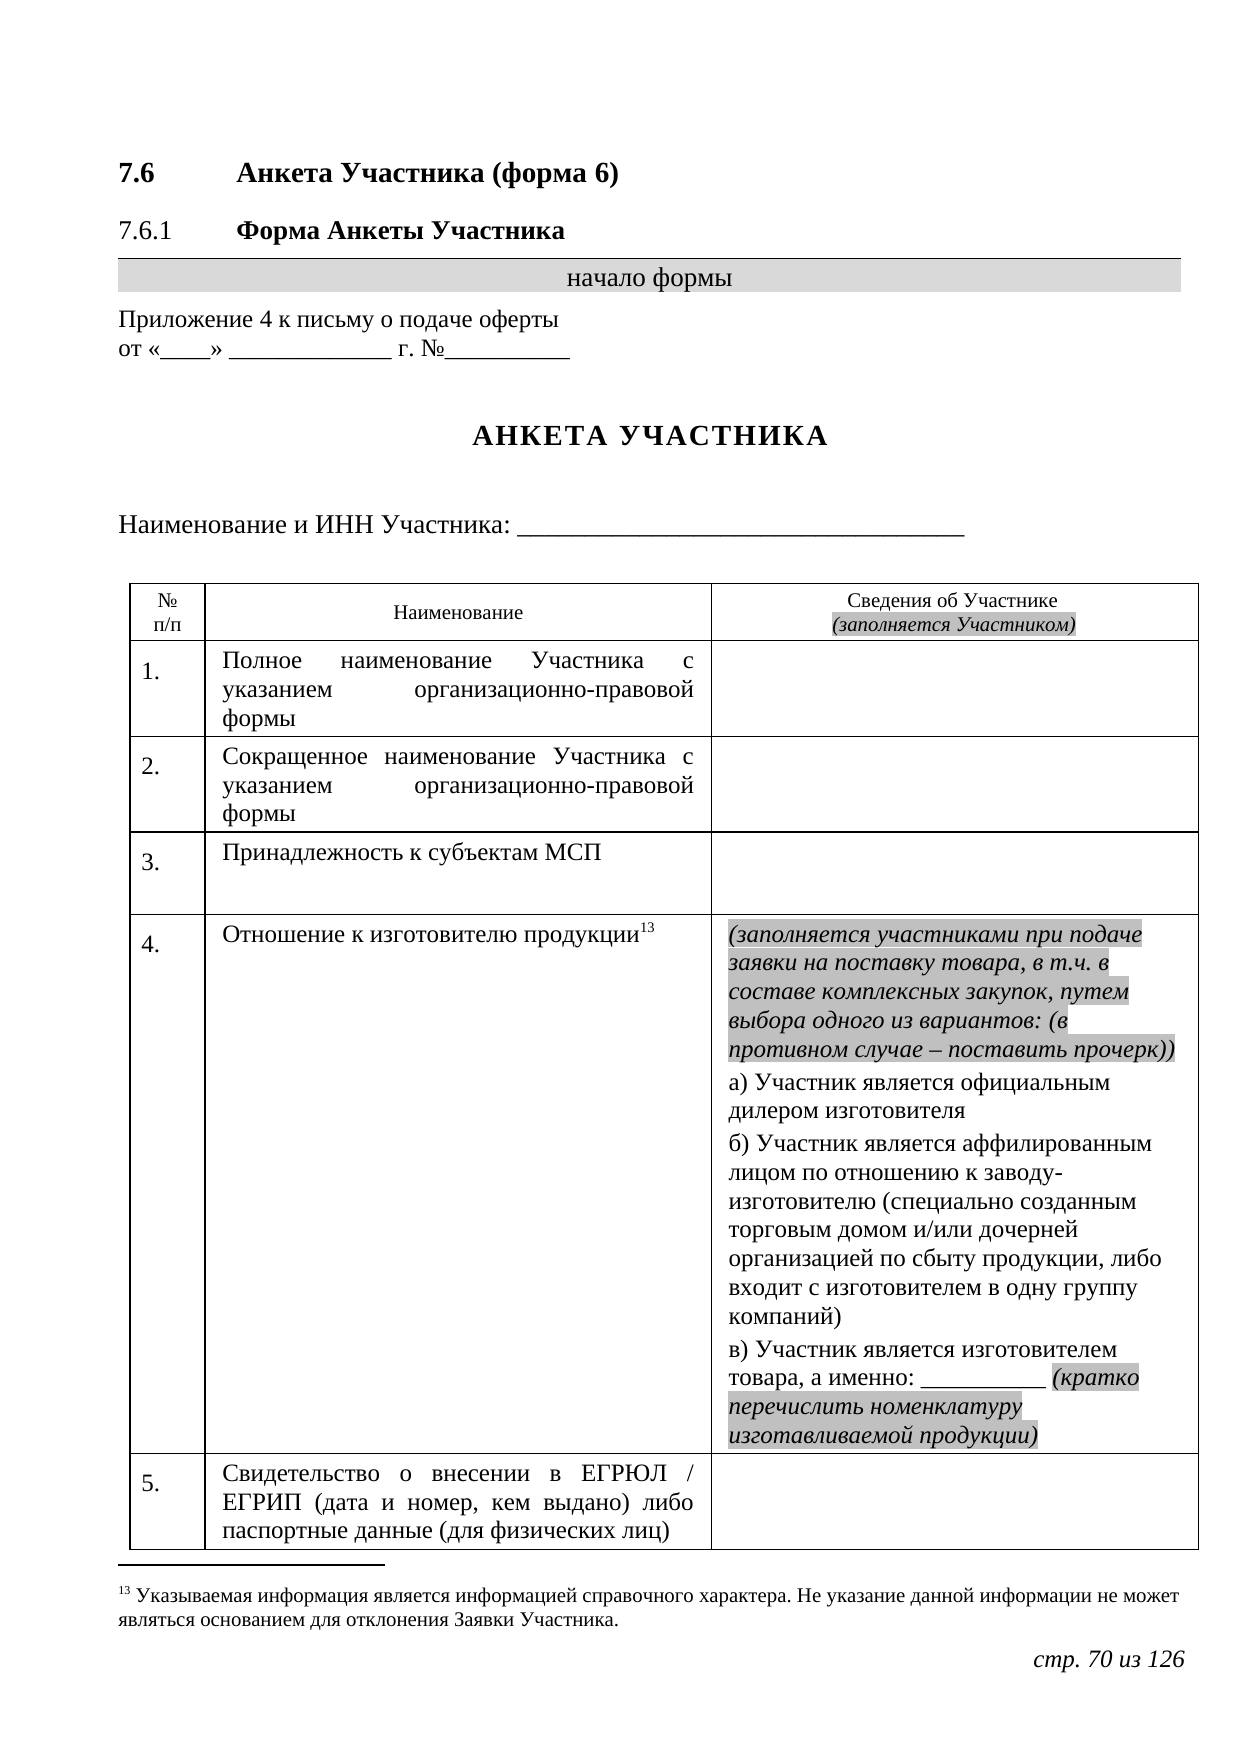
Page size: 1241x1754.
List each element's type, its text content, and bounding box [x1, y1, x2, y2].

table_cell [712, 833, 1198, 913]
table_header № п/п [131, 584, 204, 640]
subtitle Анкета Участника (форма 6) [118, 156, 1181, 189]
table_cell [712, 737, 1198, 831]
table_cell [712, 1454, 1198, 1548]
text Приложение 4 к письму о подаче оферты от «____» _____________ г. №__________ [118, 304, 1181, 362]
text начало формы [118, 259, 1181, 292]
table_cell [131, 641, 204, 736]
text Анкета Участника [118, 418, 1181, 452]
table_cell Сокращенное наименование Участника с указанием организационно-правовой формы [206, 737, 711, 831]
table_cell Полное наименование Участника с указанием организационно-правовой формы [206, 641, 711, 736]
table_cell (заполняется участниками при подаче заявки на поставку товара, в т.ч. в составе комплексных закупок, путем выбора одного из вариантов: (в противном случае – поставить прочерк)) а) Участник является официальным дилером изготовителя б) Участник является аффилированным лицом по отношению к заводу-изготовителю (специально созданным торговым домом и/или дочерней организацией по сбыту продукции, либо входит с изготовителем в одну группу компаний) в) Участник является изготовителем товара, а именно: __________ (кратко перечислить номенклатуру изготавливаемой продукции) [712, 915, 1198, 1453]
text Наименование и ИНН Участника: _________________________________ [118, 508, 1181, 539]
table_cell Принадлежность к субъектам МСП [206, 833, 711, 913]
table_cell [131, 915, 204, 1453]
table_header Наименование [206, 584, 711, 640]
table_cell Свидетельство о внесении в ЕГРЮЛ / ЕГРИП (дата и номер, кем выдано) либо паспортные данные (для физических лиц) [206, 1454, 711, 1548]
text Форма Анкеты Участника [118, 214, 1181, 245]
table_cell [131, 737, 204, 831]
table_cell [712, 641, 1198, 736]
table_header Сведения об Участнике (заполняется Участником) [712, 584, 1198, 640]
table_cell [131, 1454, 204, 1548]
table_cell [131, 833, 204, 913]
table_cell Отношение к изготовителю продукции [206, 915, 711, 1453]
